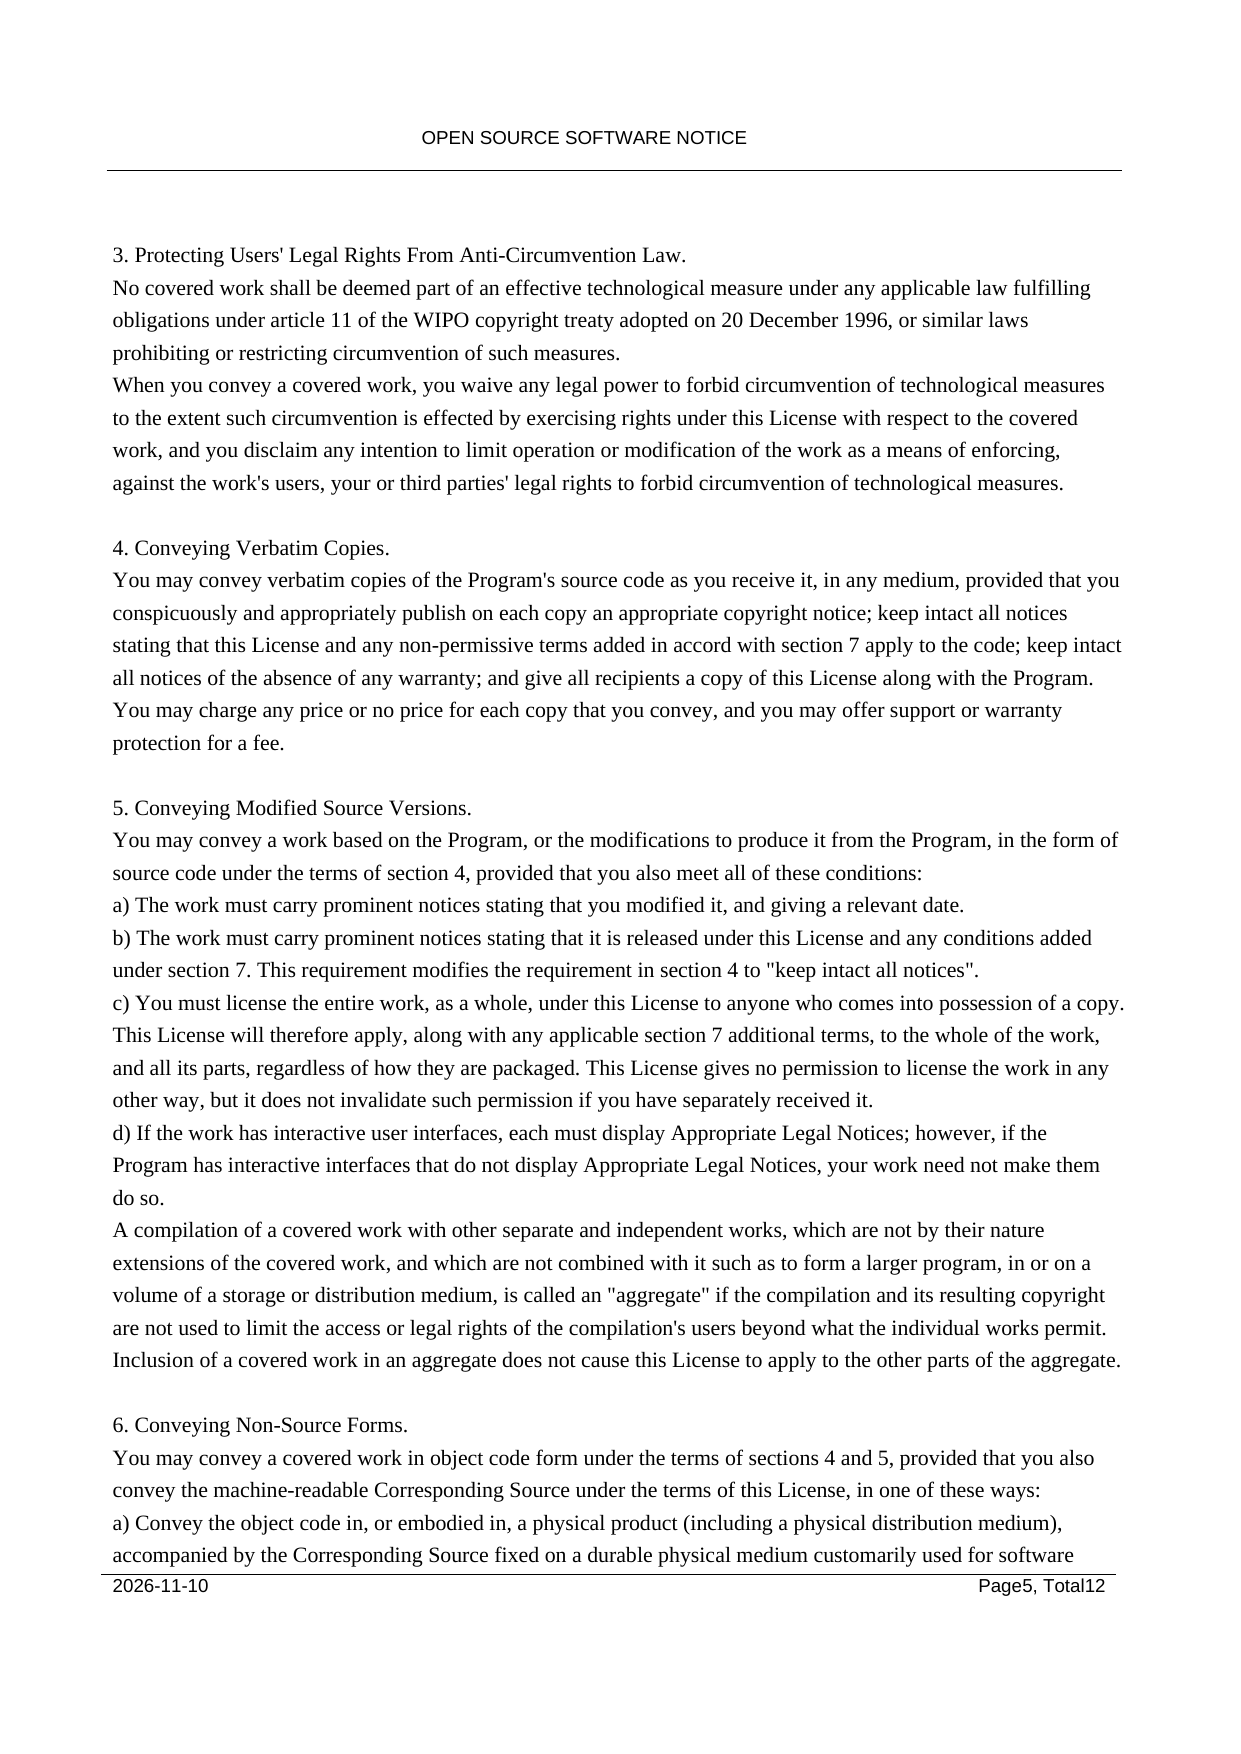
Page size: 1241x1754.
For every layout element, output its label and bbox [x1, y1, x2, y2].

text [112, 206, 1128, 1571]
